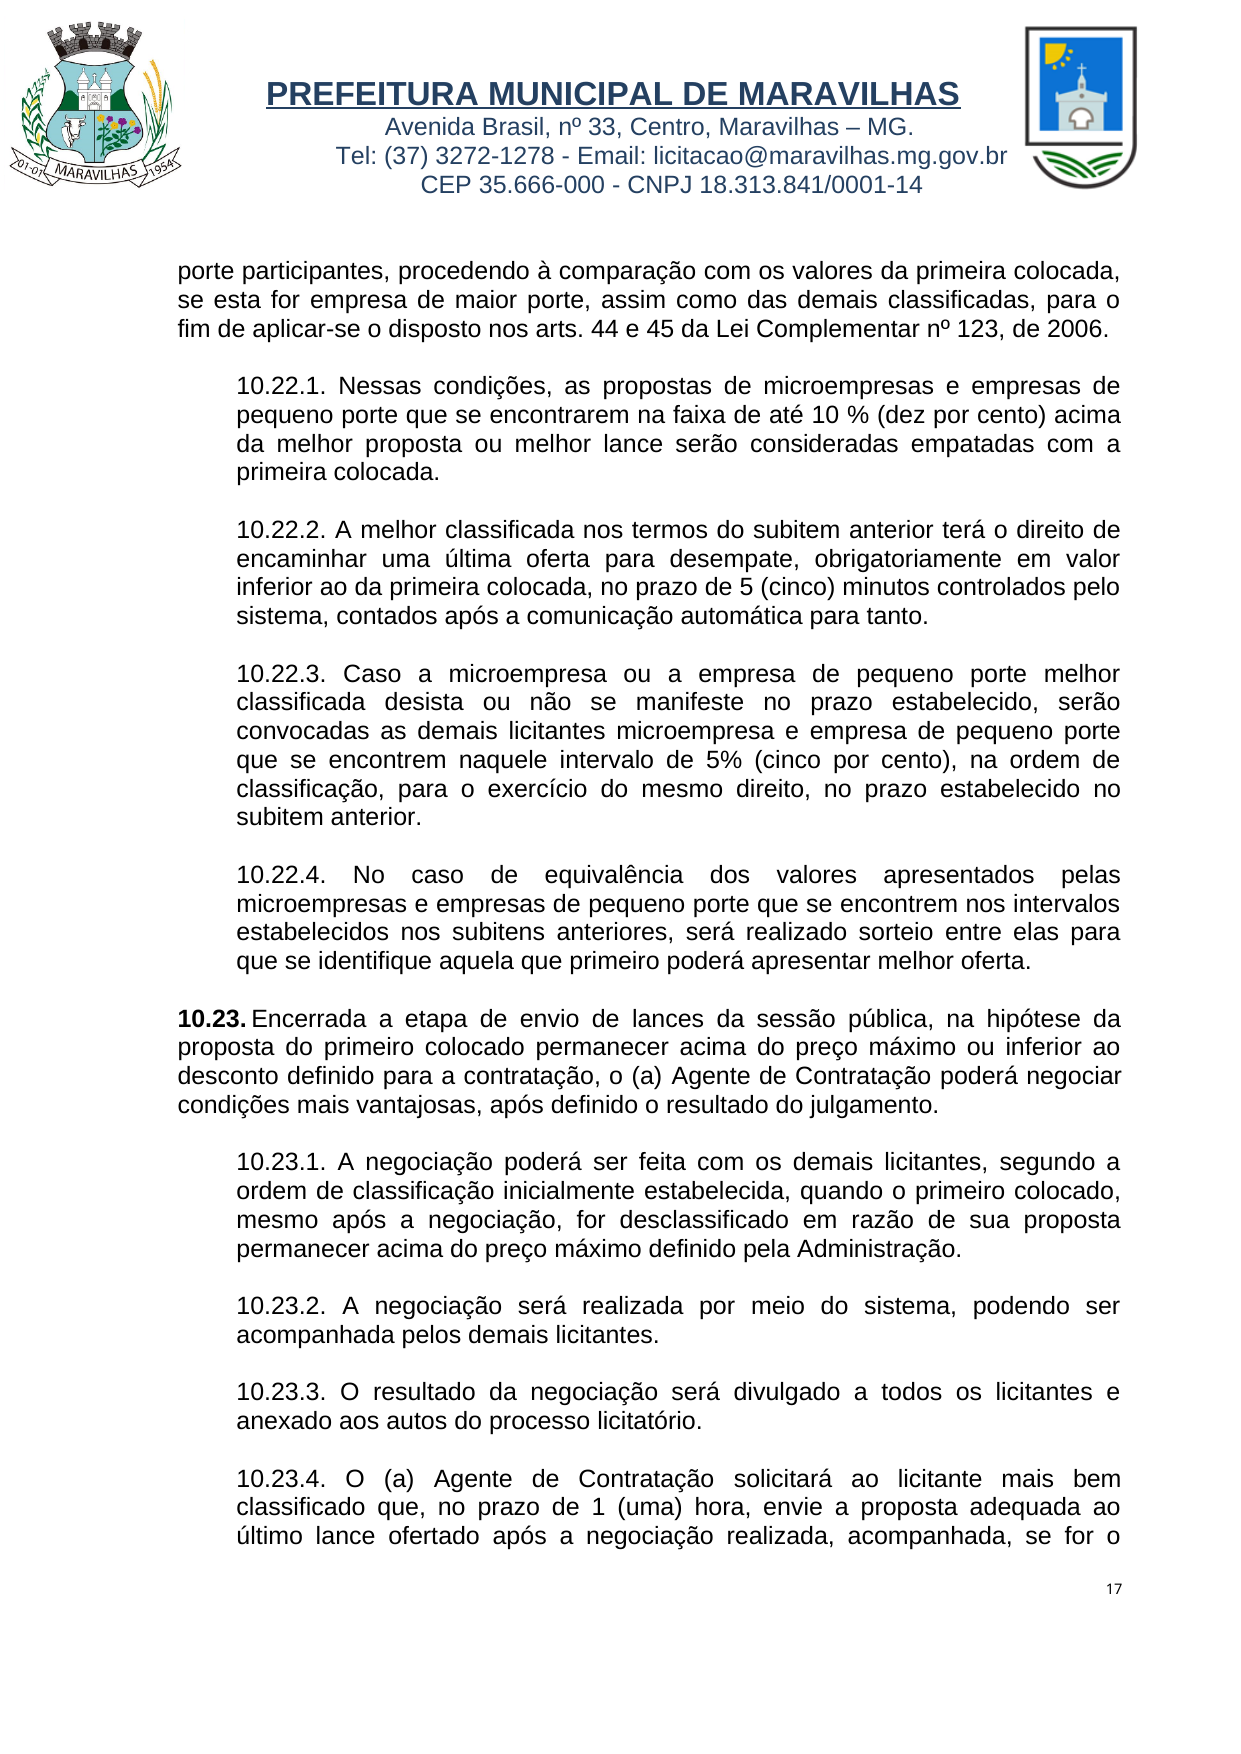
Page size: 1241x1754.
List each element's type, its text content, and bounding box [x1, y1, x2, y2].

text 10.23.3. O resultado da negociação será divulgado a todos os licitantes e anexado aos autos do processo licitatório. [236, 1377, 1122, 1435]
text 10.23.2. A negociação será realizada por meio do sistema, podendo ser acompanhada pelos demais licitantes. [236, 1291, 1122, 1348]
text 10.22.4. No caso de equivalência dos valores apresentados pelas microempresas e empresas de pequeno porte que se encontrem nos intervalos estabelecidos nos subitens anteriores, será realizado sorteio entre elas para que se identifique aquela que primeiro poderá apresentar melhor oferta. [236, 860, 1122, 975]
picture [1012, 17, 1151, 199]
picture [3, 16, 186, 190]
text 10.23. Encerrada a etapa de envio de lances da sessão pública, na hipótese da proposta do primeiro colocado permanecer acima do preço máximo ou inferior ao desconto definido para a contratação, o (a) Agente de Contratação poderá negociar condições mais vantajosas, após definido o resultado do julgamento. [177, 1003, 1122, 1118]
text 10.23.1. A negociação poderá ser feita com os demais licitantes, segundo a ordem de classificação inicialmente estabelecida, quando o primeiro colocado, mesmo após a negociação, for desclassificado em razão de sua proposta permanecer acima do preço máximo definido pela Administração. [236, 1147, 1122, 1262]
text 10.22.2. A melhor classificada nos termos do subitem anterior terá o direito de encaminhar uma última oferta para desempate, obrigatoriamente em valor inferior ao da primeira colocada, no prazo de 5 (cinco) minutos controlados pelo sistema, contados após a comunicação automática para tanto. [236, 515, 1122, 630]
text 10.22.1. Nessas condições, as propostas de microempresas e empresas de pequeno porte que se encontrarem na faixa de até 10 % (dez por cento) acima da melhor proposta ou melhor lance serão consideradas empatadas com a primeira colocada. [236, 371, 1122, 486]
text 10.22.3. Caso a microempresa ou a empresa de pequeno porte melhor classificada desista ou não se manifeste no prazo estabelecido, serão convocadas as demais licitantes microempresa e empresa de pequeno porte que se encontrem naquele intervalo de 5% (cinco por cento), na ordem de classificação, para o exercício do mesmo direito, no prazo estabelecido no subitem anterior. [236, 658, 1122, 831]
